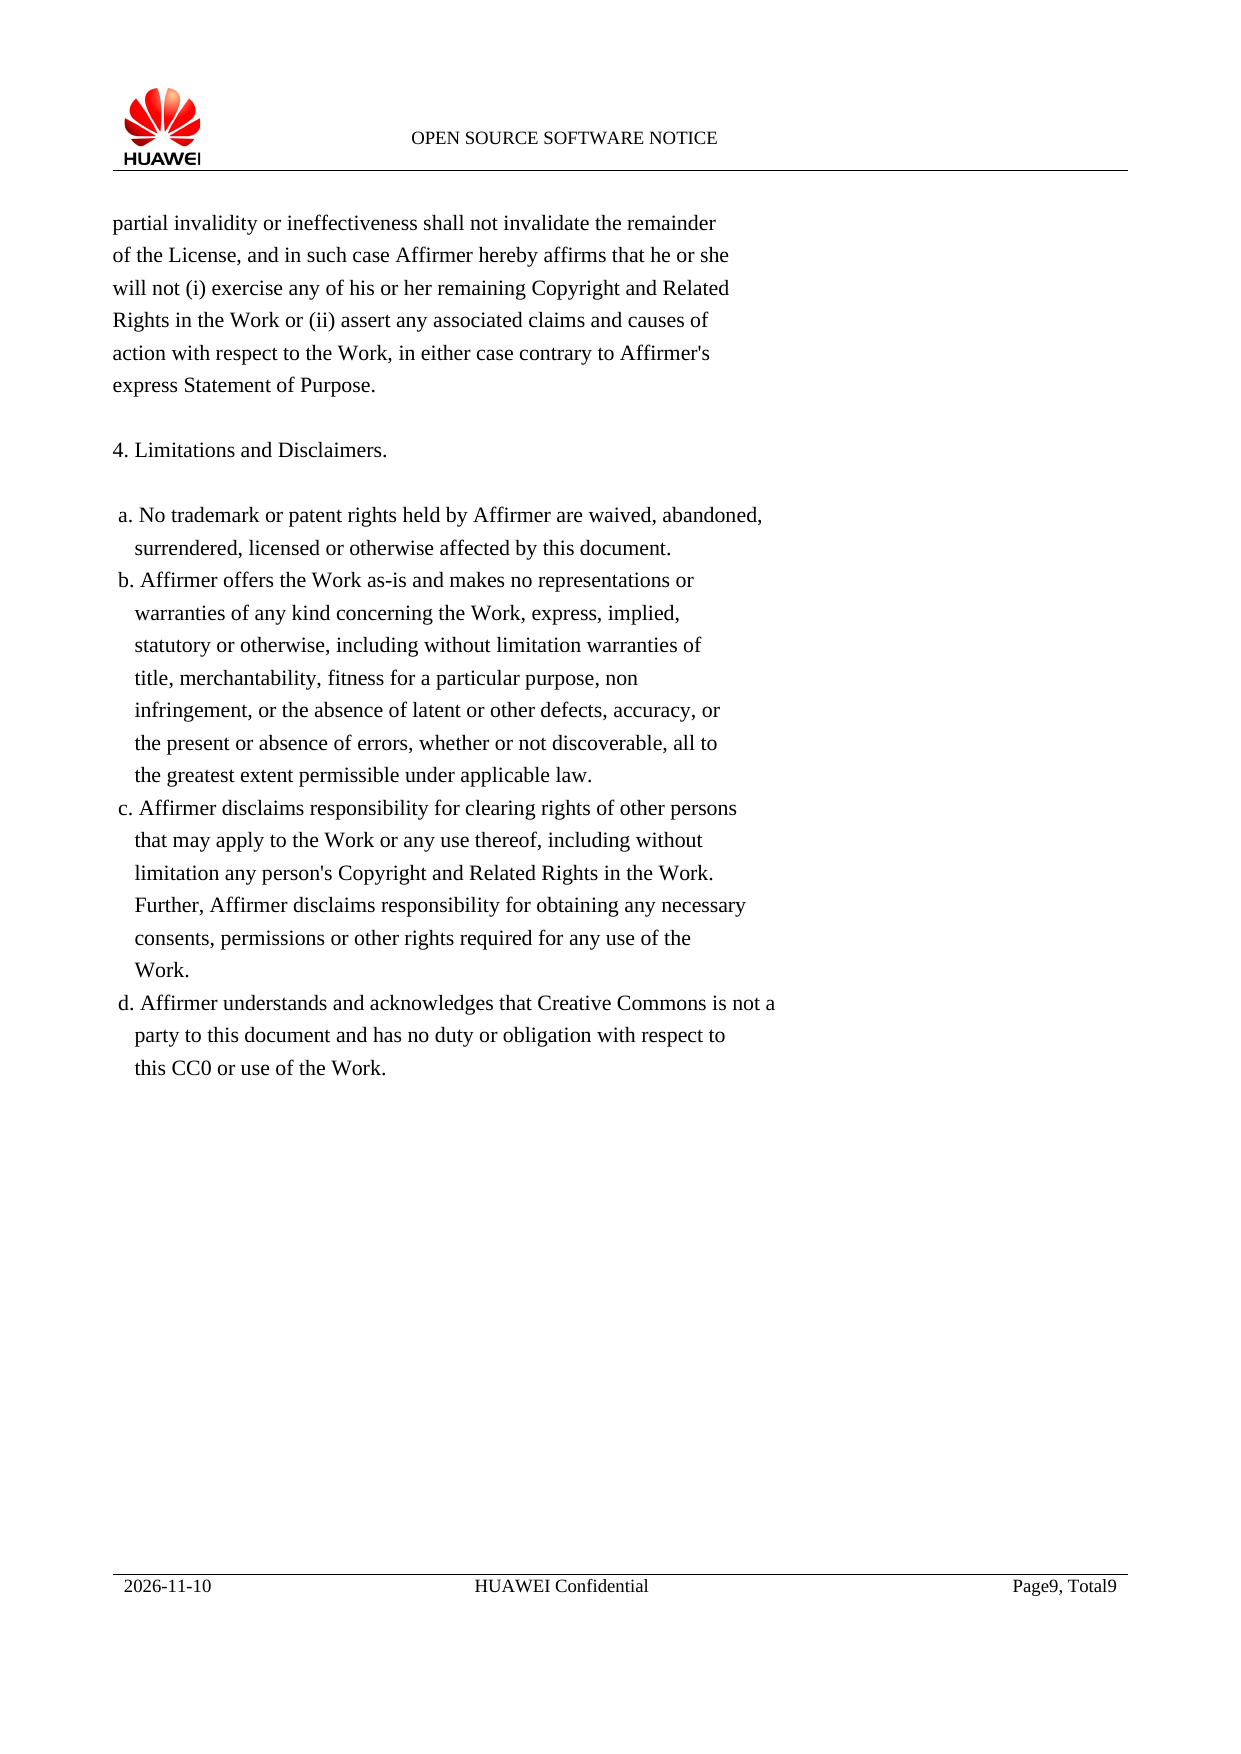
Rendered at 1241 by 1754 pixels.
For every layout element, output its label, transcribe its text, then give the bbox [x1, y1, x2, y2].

picture [124, 88, 201, 165]
